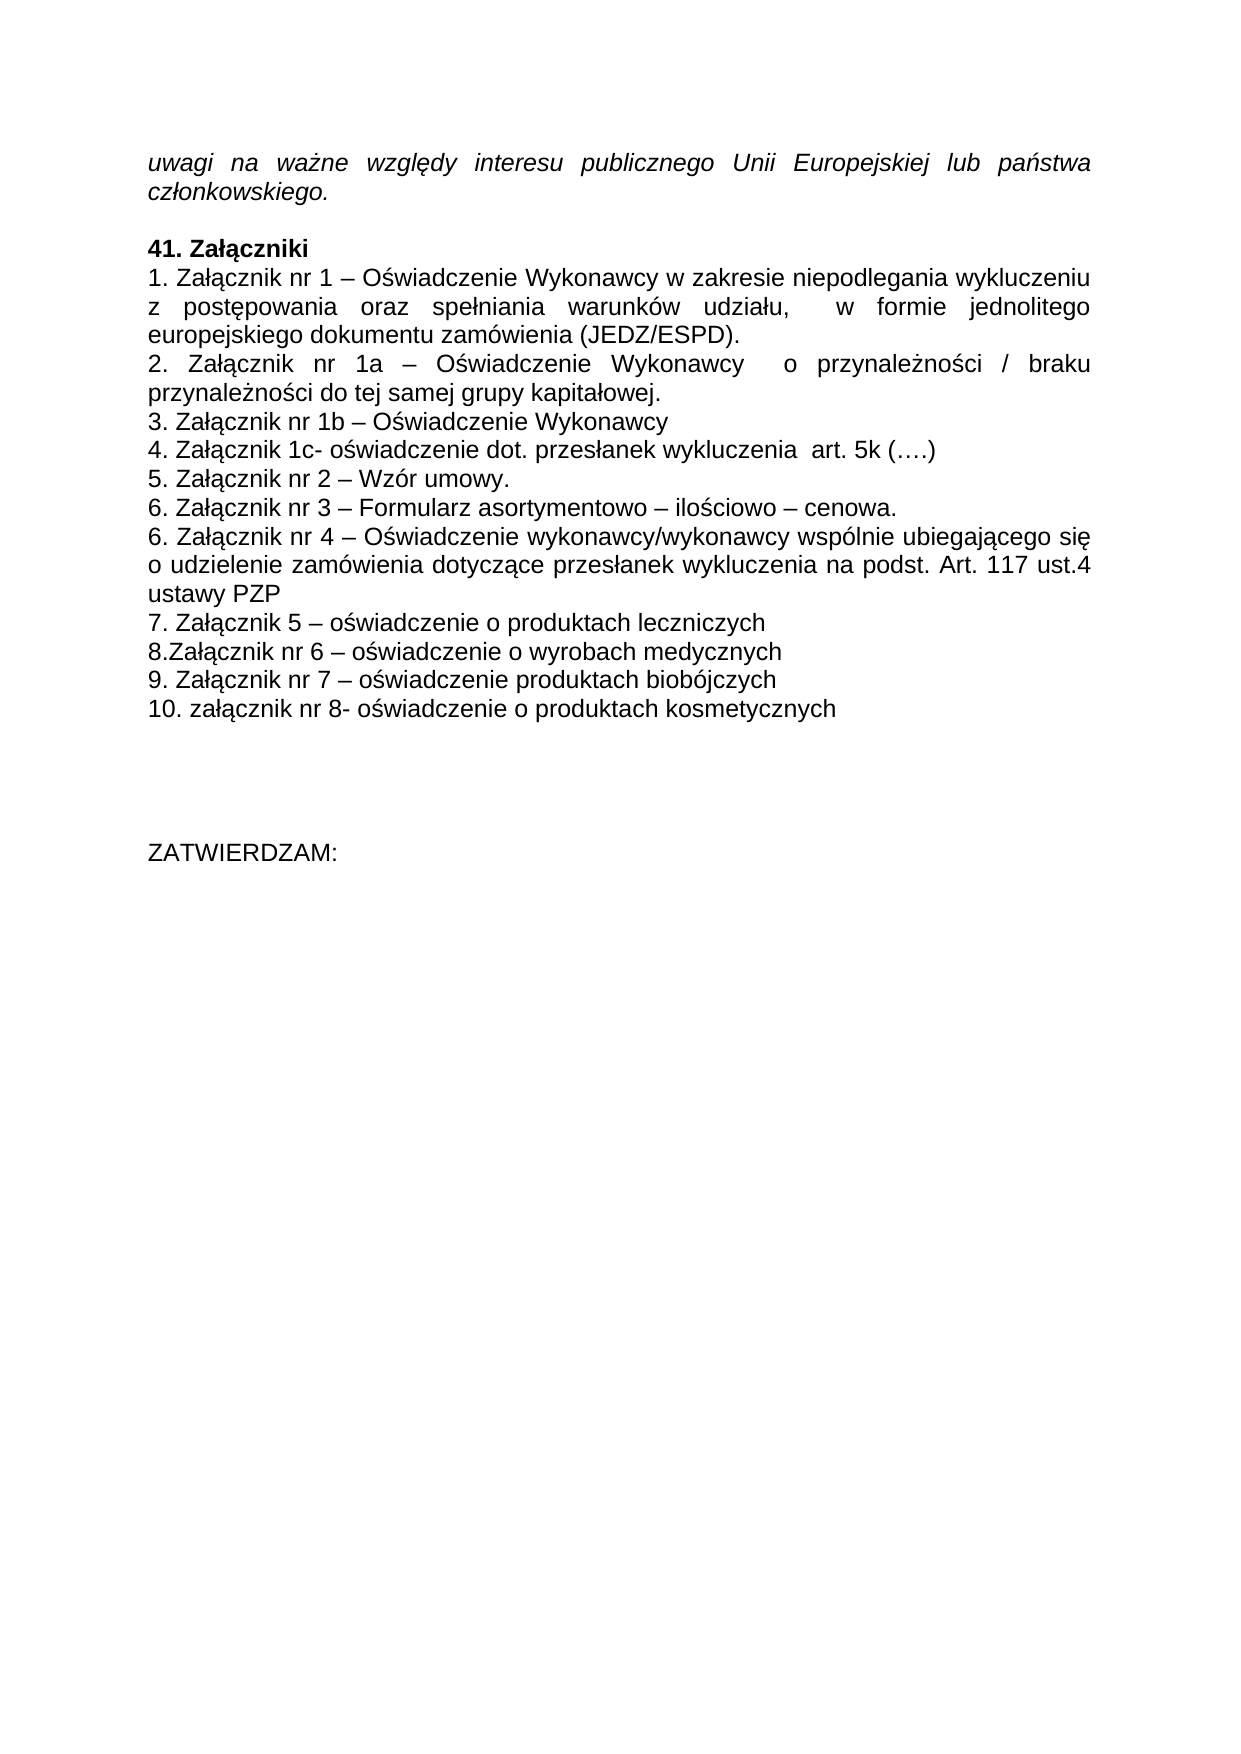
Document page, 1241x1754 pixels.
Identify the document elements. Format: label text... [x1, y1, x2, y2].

text 6. Załącznik nr 3 – Formularz asortymentowo – ilościowo – cenowa. [148, 493, 1092, 521]
text 4. Załącznik 1c- oświadczenie dot. przesłanek wykluczenia art. 5k (….) [148, 435, 1092, 464]
text 41. Załączniki [148, 234, 1092, 263]
text 5. Załącznik nr 2 – Wzór umowy. [148, 464, 1092, 493]
text 7. Załącznik 5 – oświadczenie o produktach leczniczych [148, 608, 1092, 636]
text 10. załącznik nr 8- oświadczenie o produktach kosmetycznych [148, 694, 1092, 723]
text 6. Załącznik nr 4 – Oświadczenie wykonawcy/wykonawcy wspólnie ubiegającego się o udzielenie zamówienia dotyczące przesłanek wykluczenia na podst. Art. 117 ust.4 ustawy PZP [148, 521, 1092, 608]
text ZATWIERDZAM: [148, 838, 1092, 866]
text 3. Załącznik nr 1b – Oświadczenie Wykonawcy [148, 406, 1092, 435]
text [148, 148, 1092, 205]
text 2. Załącznik nr 1a – Oświadczenie Wykonawcy o przynależności / braku przynależności do tej samej grupy kapitałowej. [148, 349, 1092, 406]
text 9. Załącznik nr 7 – oświadczenie produktach biobójczych [148, 665, 1092, 694]
text 1. Załącznik nr 1 – Oświadczenie Wykonawcy w zakresie niepodlegania wykluczeniu z postępowania oraz spełniania warunków udziału, w formie jednolitego europejskiego dokumentu zamówienia (JEDZ/ESPD). [148, 263, 1092, 349]
text 8.Załącznik nr 6 – oświadczenie o wyrobach medycznych [148, 636, 1092, 665]
